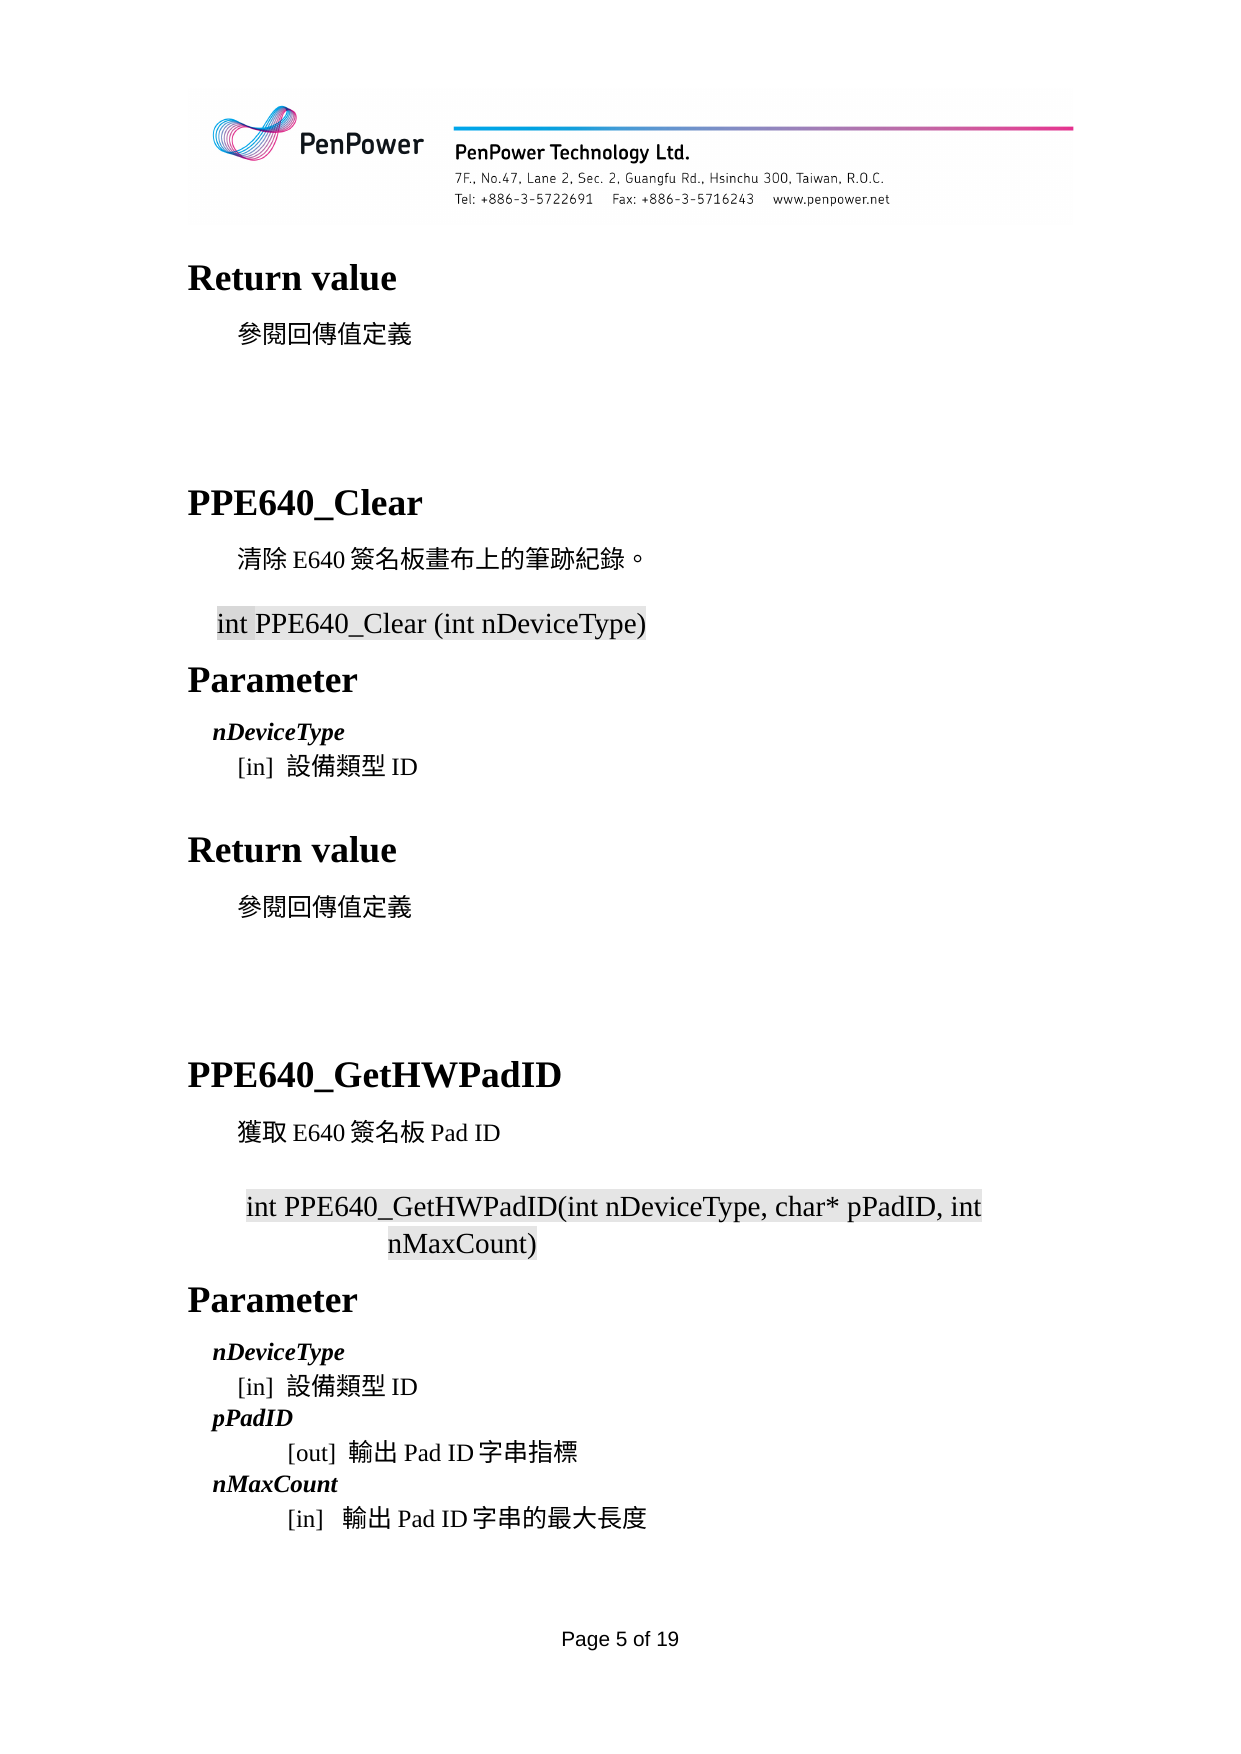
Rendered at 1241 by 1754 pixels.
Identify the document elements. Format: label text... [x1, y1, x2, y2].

text Return value [187, 239, 1053, 314]
text pPadID [187, 1403, 1053, 1432]
text 獲取E640簽名板Pad ID [187, 1112, 1053, 1149]
text [in] 輸出Pad ID字串的最大長度 [187, 1498, 1053, 1535]
text Parameter [187, 642, 1053, 717]
picture [187, 88, 1074, 225]
text nDeviceType [187, 717, 1053, 745]
text int PPE640_GetHWPadID(int nDeviceType, char* pPadID, int [187, 1187, 1053, 1224]
text [in] 設備類型ID [187, 1365, 1053, 1403]
text Parameter [187, 1262, 1053, 1337]
text [out] 輸出Pad ID字串指標 [187, 1432, 1053, 1469]
text PPE640_GetHWPadID [187, 1037, 1053, 1112]
text Return value [187, 812, 1053, 887]
text nDeviceType [187, 1337, 1053, 1365]
text nMaxCount [187, 1469, 1053, 1498]
text [in] 設備類型ID [187, 745, 1053, 783]
text PPE640_Clear [187, 464, 1053, 539]
text 清除E640簽名板畫布上的筆跡紀錄。 [187, 539, 1053, 575]
text 參閱回傳值定義 [187, 887, 1053, 924]
text 參閱回傳值定義 [187, 314, 1053, 352]
text int PPE640_Clear (int nDeviceType) [187, 604, 1053, 642]
text nMaxCount) [329, 1224, 1053, 1262]
